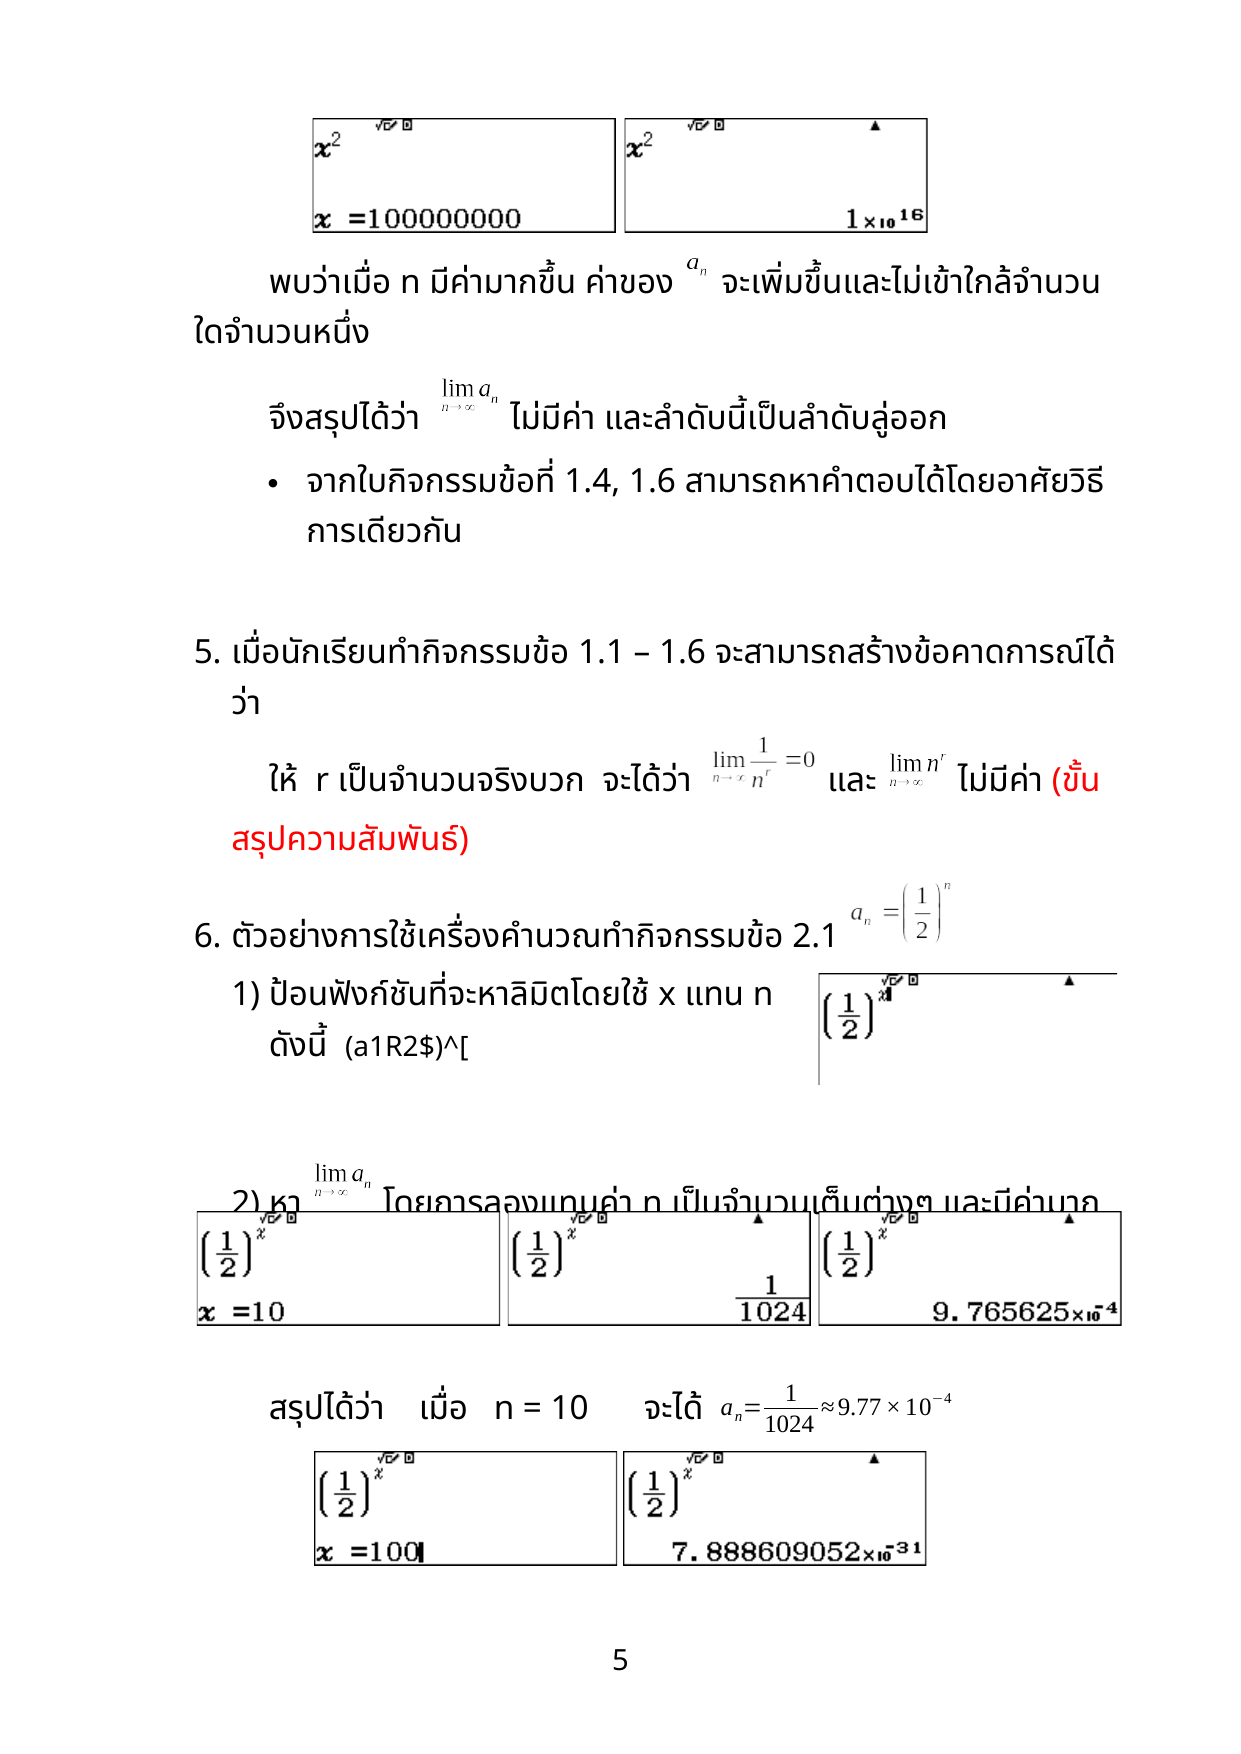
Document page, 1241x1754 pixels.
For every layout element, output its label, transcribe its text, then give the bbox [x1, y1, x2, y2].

picture [623, 1451, 927, 1566]
list ให้ r เป็นจำนวนจริงบวก จะได้ว่า และ ไม่มีค่า (ขั้นสรุปความสัมพันธ์) [231, 729, 1122, 865]
text พบว่าเมื่อ n มีค่ามากขึ้น ค่าของ จะเพิ่มขึ้นและไม่เข้าใกล้จำนวนใดจำนวนหนึ่ง [193, 245, 1122, 359]
picture [818, 1211, 1122, 1326]
list ตัวอย่างการใช้เครื่องคำนวณทำกิจกรรมข้อ 2.1 [193, 872, 1122, 962]
list เมื่อนักเรียนทำกิจกรรมข้อ 1.1 – 1.6 จะสามารถสร้างข้อคาดการณ์ได้ว่า [193, 628, 1122, 729]
list จากใบกิจกรรมข้อที่ 1.4, 1.6 สามารถหาคำตอบได้โดยอาศัยวิธีการเดียวกัน [268, 457, 1122, 558]
text จึงสรุปได้ว่า ไม่มีค่า และลำดับนี้เป็นลำดับลู่ออก [118, 371, 1122, 444]
text สรุปได้ว่า เมื่อ n = 10 จะได้ [193, 1380, 1122, 1439]
picture [818, 973, 1118, 1085]
picture [624, 118, 928, 233]
picture [196, 1211, 501, 1326]
picture [507, 1211, 811, 1326]
picture [312, 118, 616, 233]
list หา โดยการลองแทนค่า n เป็นจำนวนเต็มต่างๆ และมีค่ามากขึ้น เช่น [231, 1156, 1122, 1280]
picture [314, 1451, 618, 1566]
